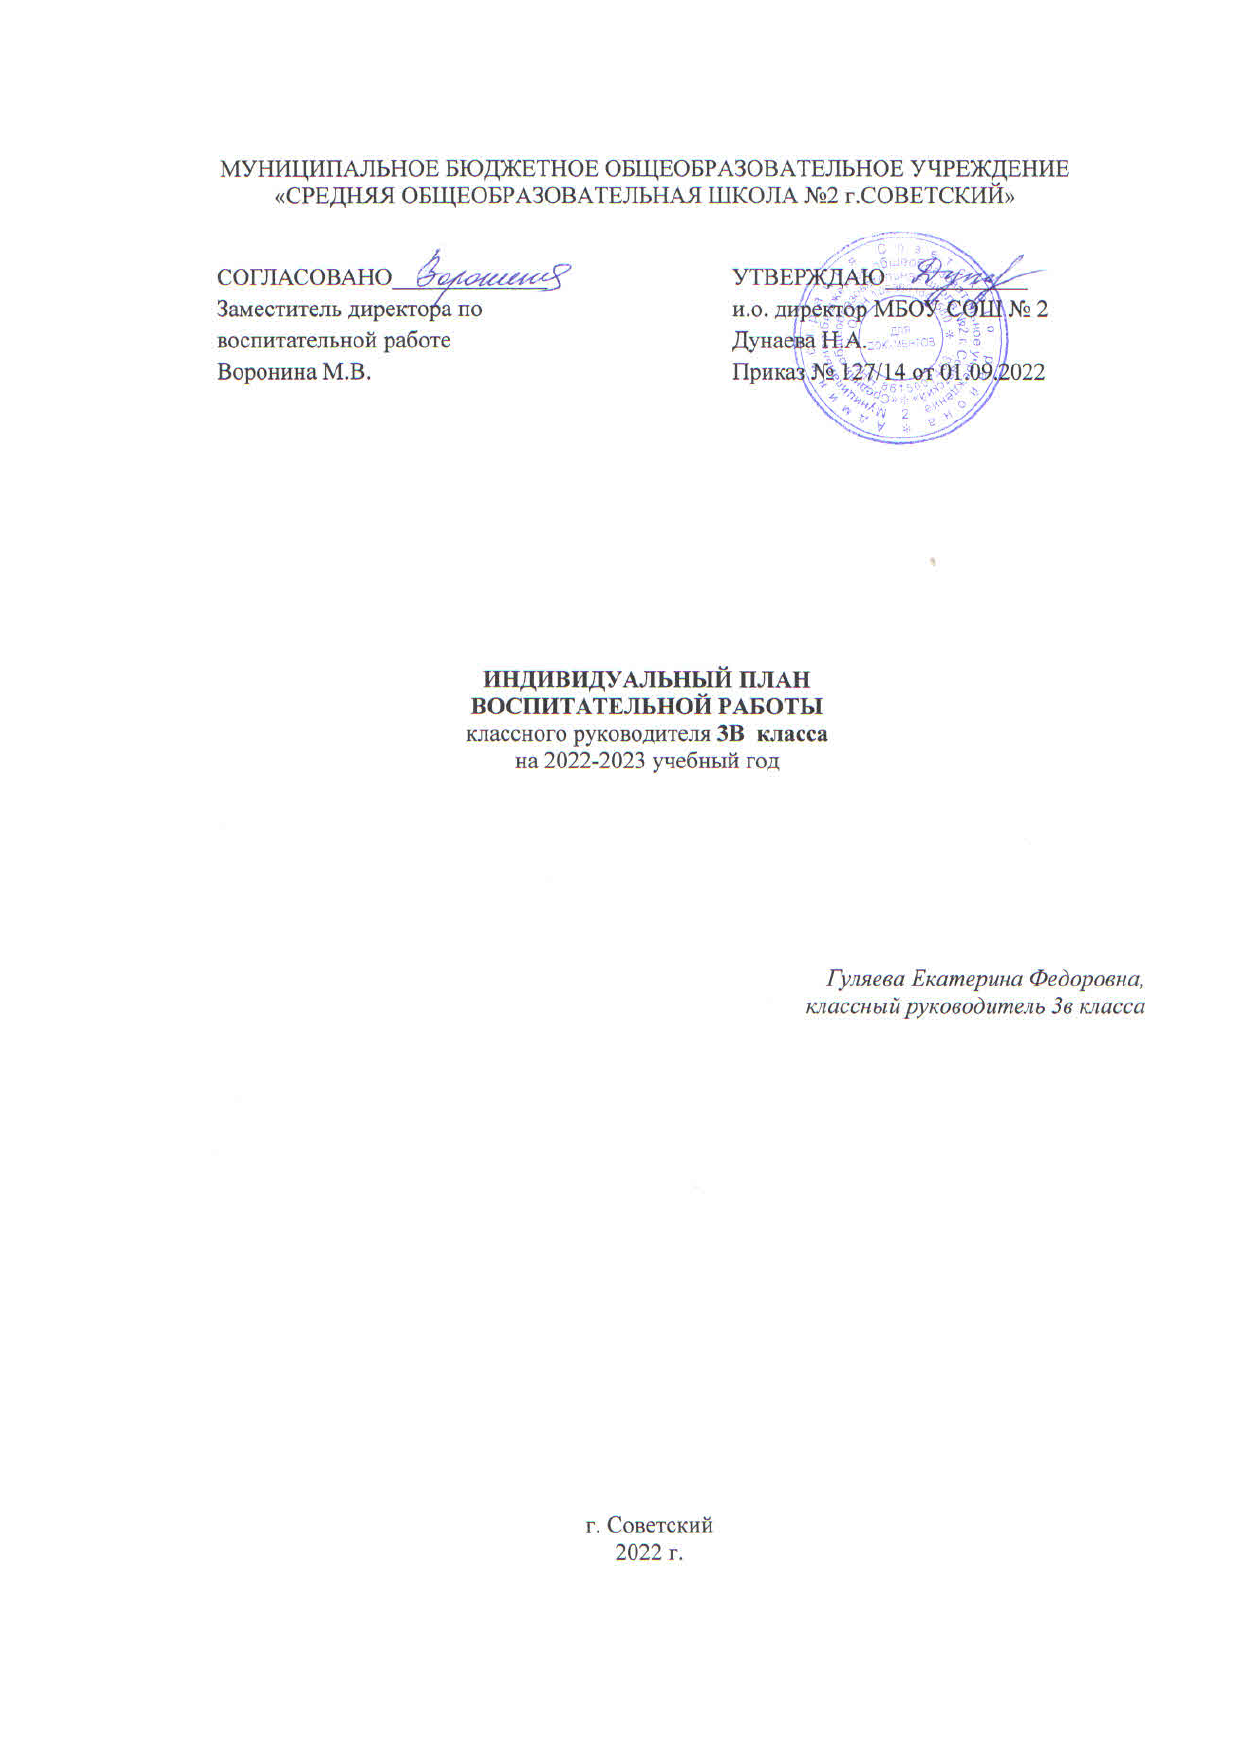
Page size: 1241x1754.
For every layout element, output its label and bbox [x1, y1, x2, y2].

picture [192, 118, 1185, 1588]
